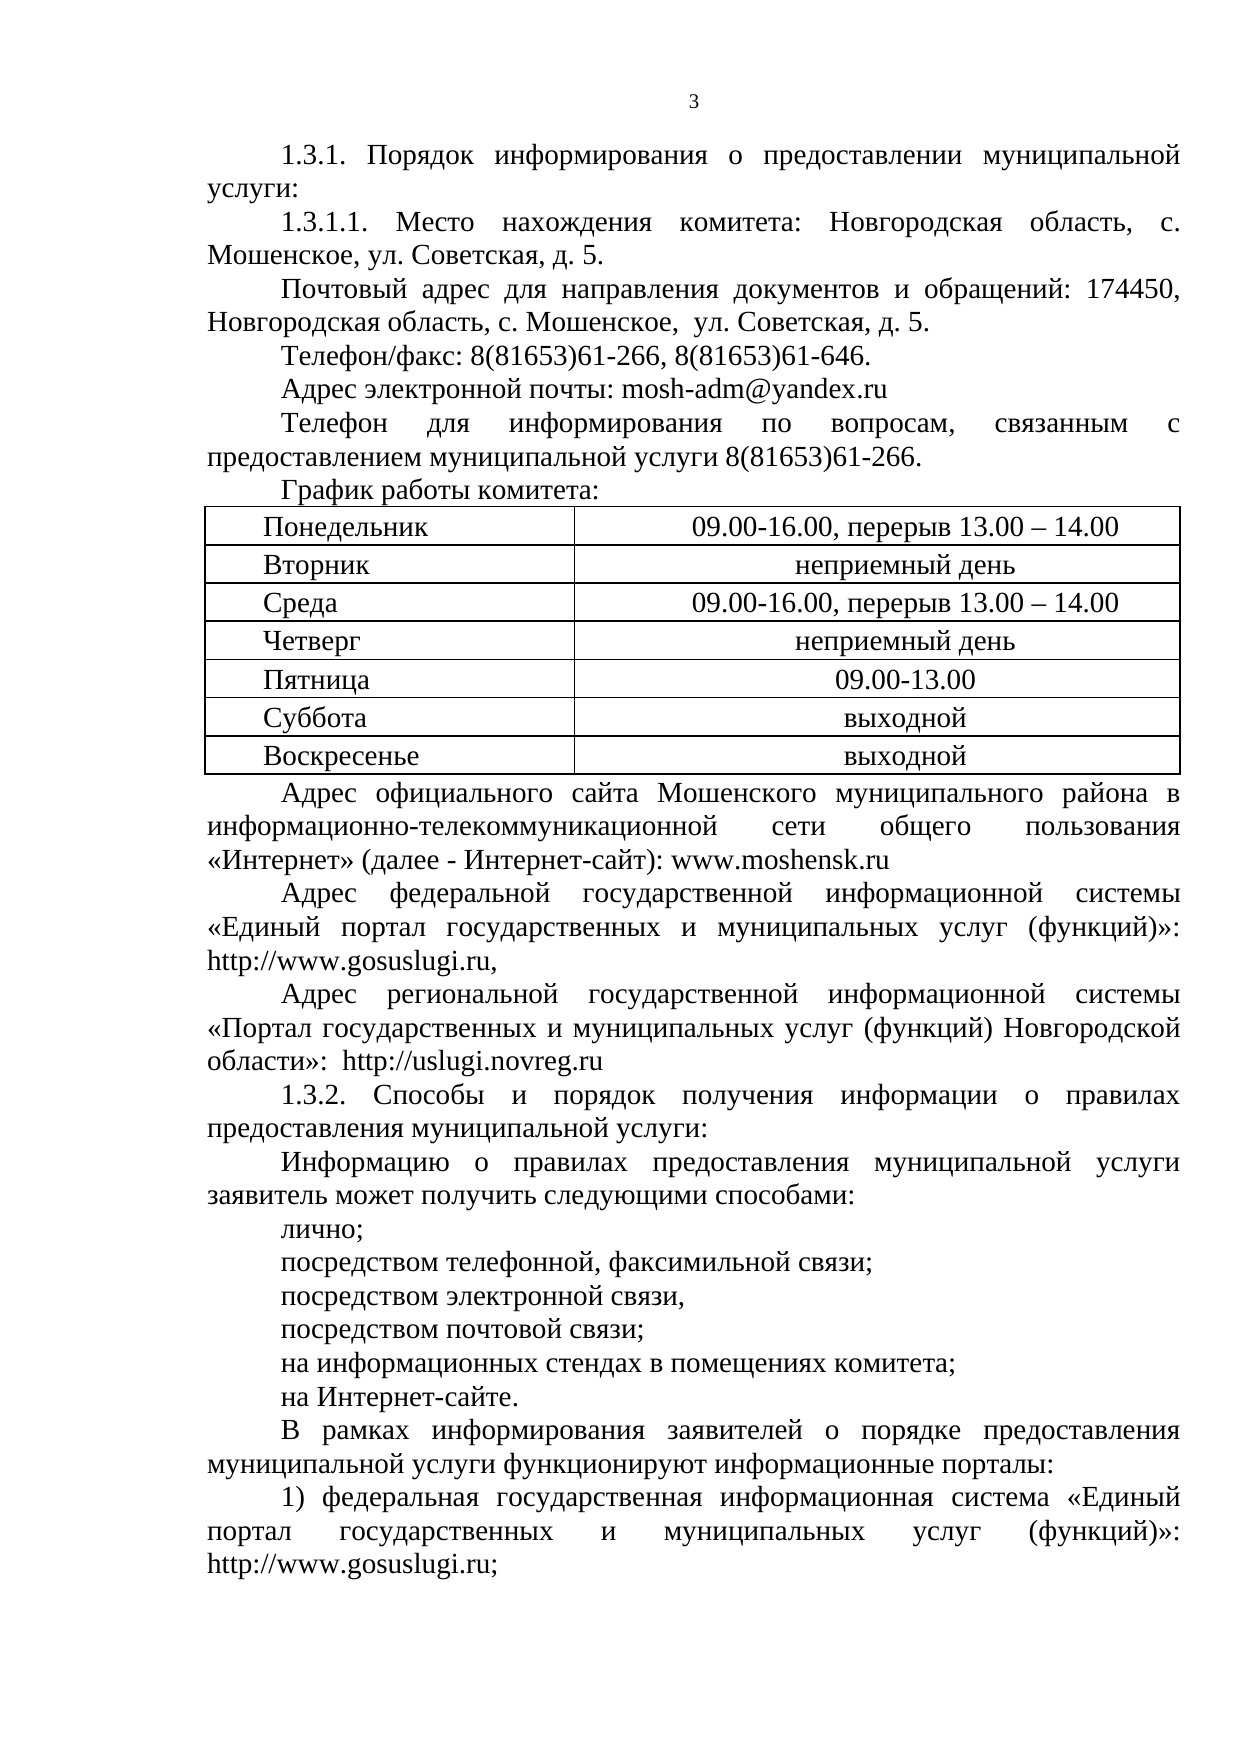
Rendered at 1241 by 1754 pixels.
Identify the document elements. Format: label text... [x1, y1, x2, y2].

text 1.3.1.1. Место нахождения комитета: Новгородская область, с. Мошенское, ул. Советская, д. 5. [207, 204, 1181, 271]
table_cell 09.00-16.00, перерыв 13.00 – 14.00 [575, 584, 1179, 620]
table_header Понедельник [206, 507, 574, 544]
text 1.3.1. Порядок информирования о предоставлении муниципальной услуги: [207, 137, 1181, 204]
text на информационных стендах в помещениях комитета; [207, 1345, 1181, 1379]
table_cell Суббота [206, 698, 574, 735]
text График работы комитета: [207, 472, 1181, 506]
text Адрес федеральной государственной информационной системы «Единый портал государственных и муниципальных услуг (функций)»: http://www.gosuslugi.ru, [207, 876, 1181, 976]
table_cell неприемный день [575, 546, 1179, 582]
text посредством почтовой связи; [207, 1312, 1181, 1345]
text 1.3.2. Способы и порядок получения информации о правилах предоставления муниципальной услуги: [207, 1077, 1181, 1144]
text Адрес региональной государственной информационной системы «Портал государственных и муниципальных услуг (функций) Новгородской области»: http://uslugi.novreg.ru [207, 976, 1181, 1077]
table_cell Пятница [206, 660, 574, 697]
table_cell Четверг [206, 622, 574, 659]
text Адрес электронной почты: mosh-adm@yandex.ru [207, 372, 1181, 405]
table_cell 09.00-13.00 [575, 660, 1179, 697]
text В рамках информирования заявителей о порядке предоставления муниципальной услуги функционируют информационные порталы: [207, 1412, 1181, 1479]
text посредством электронной связи, [207, 1278, 1181, 1312]
text Телефон/факс: 8(81653)61-266, 8(81653)61-646. [207, 338, 1181, 372]
text Телефон для информирования по вопросам, связанным с предоставлением муниципальной услуги 8(81653)61-266. [207, 405, 1181, 472]
text посредством телефонной, факсимильной связи; [207, 1244, 1181, 1278]
text на Интернет-сайте. [207, 1379, 1181, 1412]
table_cell Вторник [206, 546, 574, 582]
text Адрес официального сайта Мошенского муниципального района в информационно-телекоммуникационной сети общего пользования «Интернет» (далее - Интернет-сайт): www.moshensk.ru [207, 775, 1181, 876]
text Почтовый адрес для направления документов и обращений: 174450, Новгородская область, с. Мошенское, ул. Советская, д. 5. [207, 271, 1181, 338]
table_header 09.00-16.00, перерыв 13.00 – 14.00 [575, 507, 1179, 544]
table_cell Среда [206, 584, 574, 620]
text 1) федеральная государственная информационная система «Единый портал государственных и муниципальных услуг (функций)»: http://www.gosuslugi.ru; [207, 1479, 1181, 1580]
text лично; [207, 1211, 1181, 1244]
table_cell Воскресенье [206, 737, 574, 773]
table_cell выходной [575, 698, 1179, 735]
table_cell неприемный день [575, 622, 1179, 659]
table_cell выходной [575, 737, 1179, 773]
text Информацию о правилах предоставления муниципальной услуги заявитель может получить следующими способами: [207, 1144, 1181, 1211]
